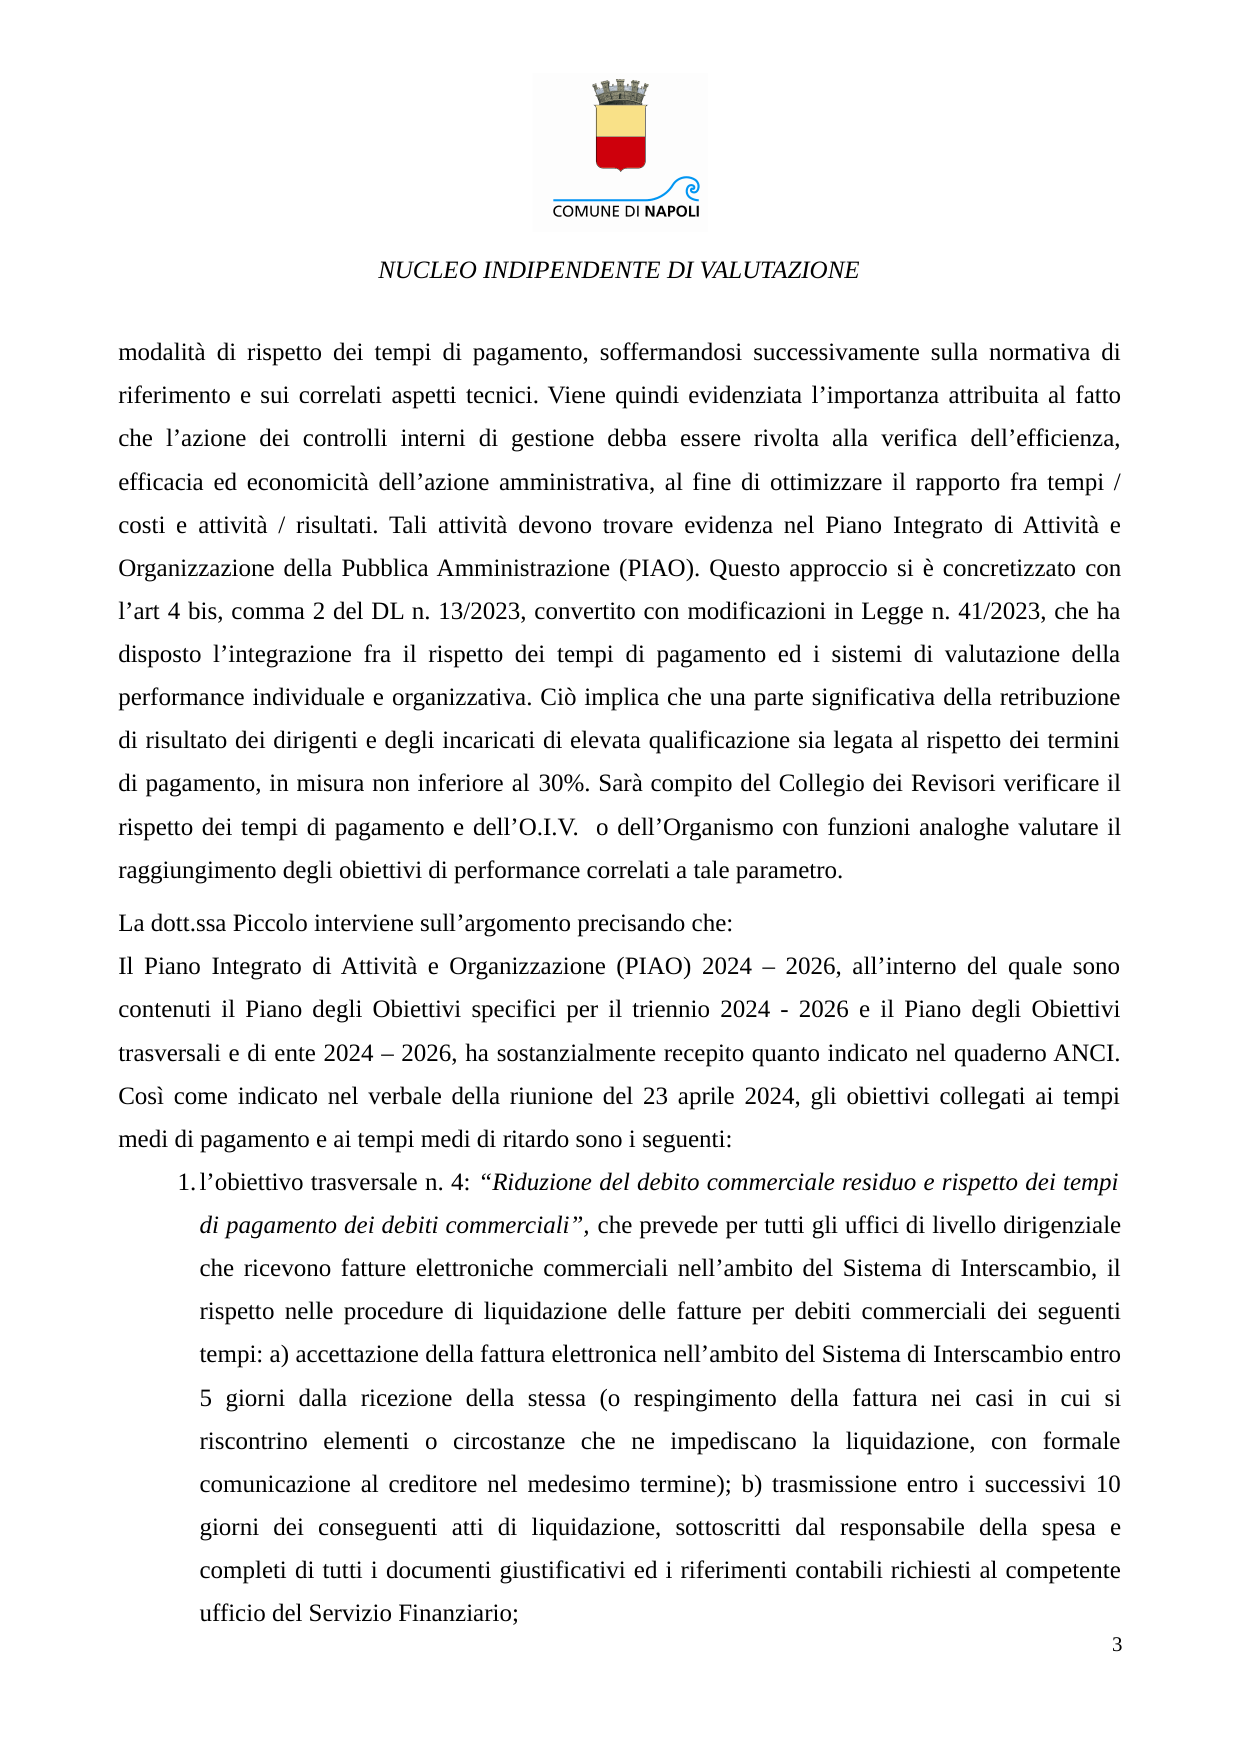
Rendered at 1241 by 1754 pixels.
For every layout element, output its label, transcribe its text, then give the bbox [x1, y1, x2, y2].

picture [532, 73, 709, 232]
text La dott.ssa Piccolo interviene sull’argomento precisando che: [118, 908, 1122, 937]
text Il Piano Integrato di Attività e Organizzazione (PIAO) 2024 – 2026, all’interno del quale sono contenuti il Piano degli Obiettivi specifici per il triennio 2024 - 2026 e il Piano degli Obiettivi trasversali e di ente 2024 – 2026, ha sostanzialmente recepito quanto indicato nel quaderno ANCI. Così come indicato nel verbale della riunione del 23 aprile 2024, gli obiettivi collegati ai tempi medi di pagamento e ai tempi medi di ritardo sono i seguenti: [118, 951, 1122, 1153]
list l’obiettivo trasversale n. 4: “Riduzione del debito commerciale residuo e rispetto dei tempi di pagamento dei debiti commerciali”, che prevede per tutti gli uffici di livello dirigenziale che ricevono fatture elettroniche commerciali nell’ambito del Sistema di Interscambio, il rispetto nelle procedure di liquidazione delle fatture per debiti commerciali dei seguenti tempi: a) accettazione della fattura elettronica nell’ambito del Sistema di Interscambio entro 5 giorni dalla ricezione della stessa (o respingimento della fattura nei casi in cui si riscontrino elementi o circostanze che ne impediscano la liquidazione, con formale comunicazione al creditore nel medesimo termine); b) trasmissione entro i successivi 10 giorni dei conseguenti atti di liquidazione, sottoscritti dal responsabile della spesa e completi di tutti i documenti giustificativi ed i riferimenti contabili richiesti al competente ufficio del Servizio Finanziario; [177, 1167, 1122, 1627]
